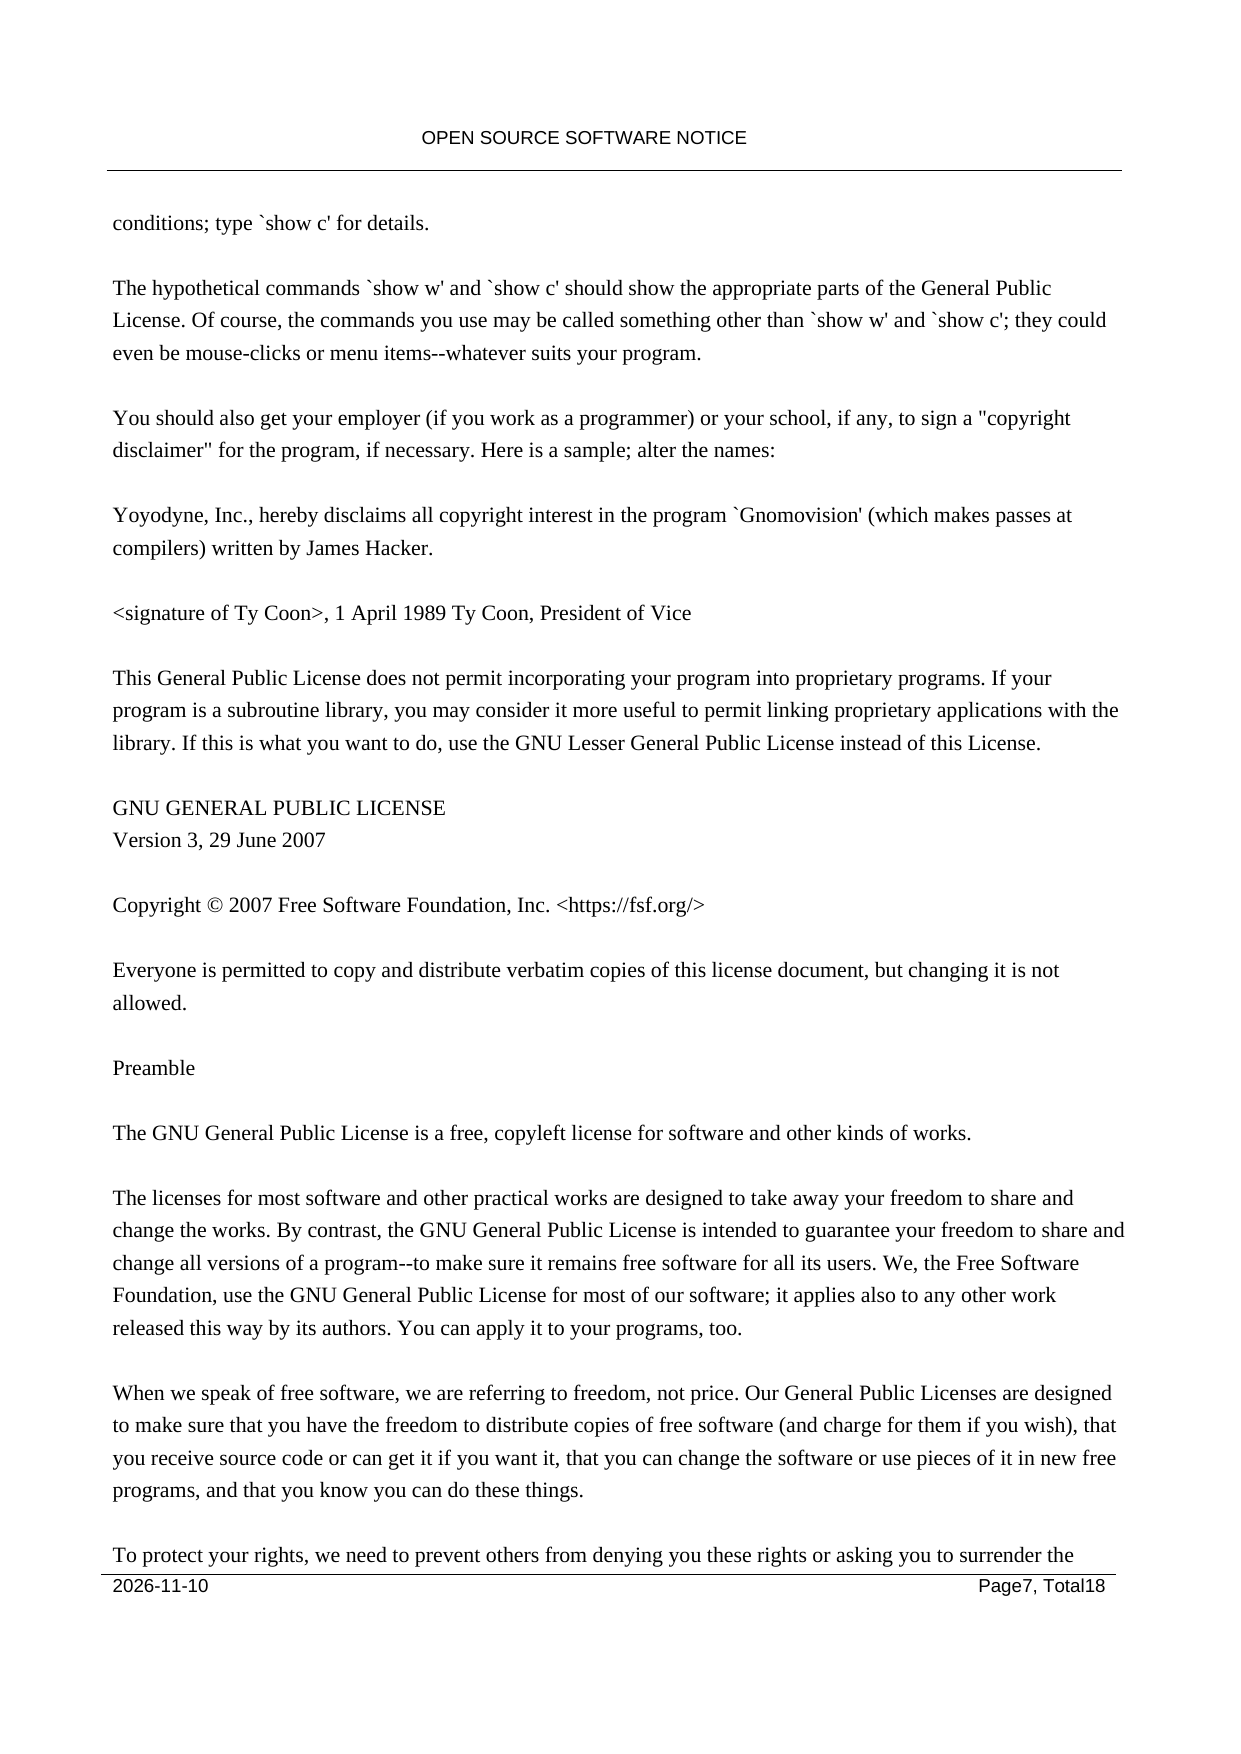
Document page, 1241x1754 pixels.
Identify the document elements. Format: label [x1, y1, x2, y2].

text [112, 206, 1128, 1571]
